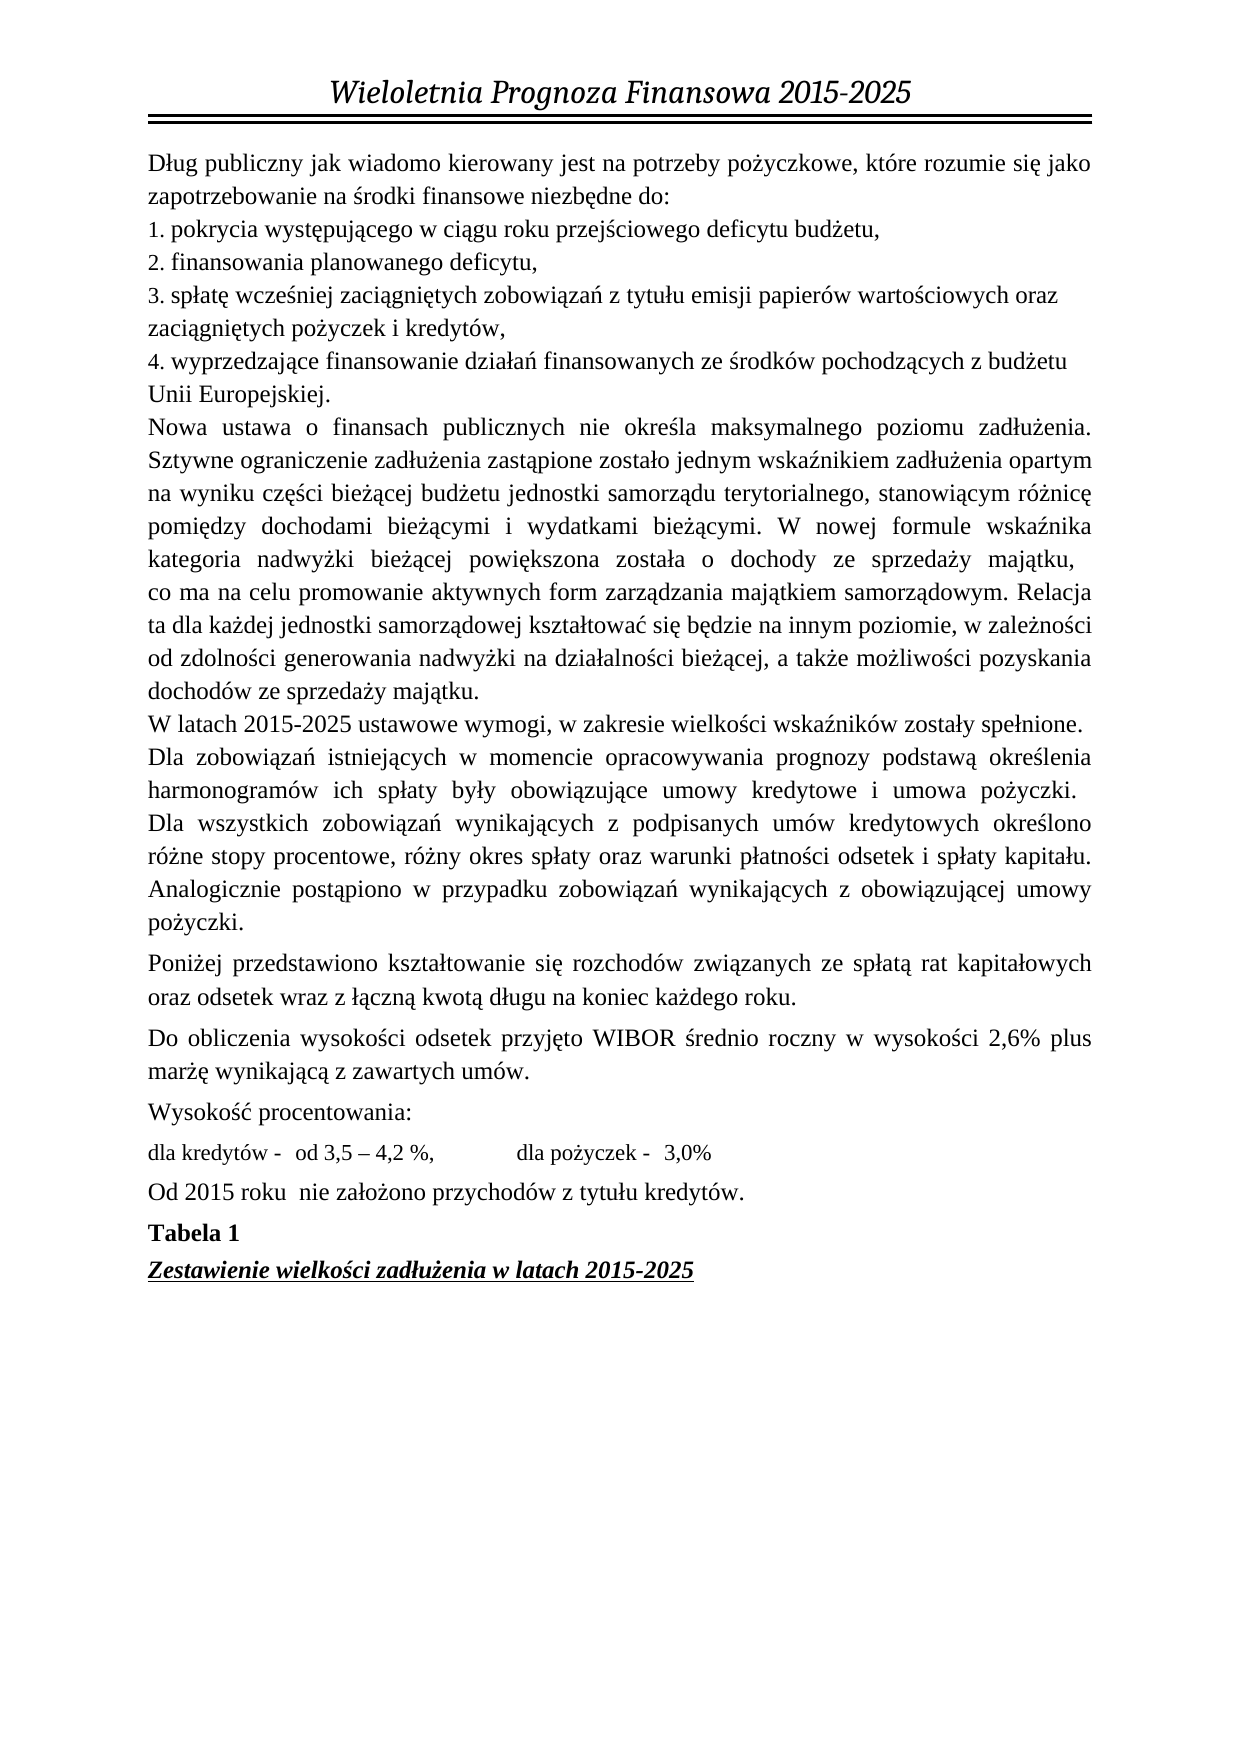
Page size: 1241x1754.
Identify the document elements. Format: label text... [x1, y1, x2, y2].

text Nowa ustawa o finansach publicznych nie określa maksymalnego poziomu zadłużenia. Sztywne ograniczenie zadłużenia zastąpione zostało jednym wskaźnikiem zadłużenia opartym na wyniku części bieżącej budżetu jednostki samorządu terytorialnego, stanowiącym różnicę pomiędzy dochodami bieżącymi i wydatkami bieżącymi. W nowej formule wskaźnika kategoria nadwyżki bieżącej powiększona została o dochody ze sprzedaży majątku, co ma na celu promowanie aktywnych form zarządzania majątkiem samorządowym. Relacja ta dla każdej jednostki samorządowej kształtować się będzie na innym poziomie, w zależności od zdolności generowania nadwyżki na działalności bieżącej, a także możliwości pozyskania dochodów ze sprzedaży majątku. [148, 412, 1092, 705]
text Unii Europejskiej. [148, 379, 1092, 408]
text 1. pokrycia występującego w ciągu roku przejściowego deficytu budżetu, [148, 214, 1092, 242]
text dla kredytów - od 3,5 – 4,2 %, dla pożyczek - 3,0% [148, 1139, 1092, 1165]
text Dług publiczny jak wiadomo kierowany jest na potrzeby pożyczkowe, które rozumie się jako zapotrzebowanie na środki finansowe niezbędne do: [148, 148, 1092, 209]
text Wysokość procentowania: [148, 1097, 1092, 1126]
text 3. spłatę wcześniej zaciągniętych zobowiązań z tytułu emisji papierów wartościowych oraz [148, 280, 1092, 308]
text Poniżej przedstawiono kształtowanie się rozchodów związanych ze spłatą rat kapitałowych oraz odsetek wraz z łączną kwotą długu na koniec każdego roku. [148, 948, 1092, 1010]
text W latach 2015-2025 ustawowe wymogi, w zakresie wielkości wskaźników zostały spełnione. [148, 709, 1092, 738]
text zaciągniętych pożyczek i kredytów, [148, 313, 1092, 342]
text Dla zobowiązań istniejących w momencie opracowywania prognozy podstawą określenia harmonogramów ich spłaty były obowiązujące umowy kredytowe i umowa pożyczki. Dla wszystkich zobowiązań wynikających z podpisanych umów kredytowych określono różne stopy procentowe, różny okres spłaty oraz warunki płatności odsetek i spłaty kapitału. Analogicznie postąpiono w przypadku zobowiązań wynikających z obowiązującej umowy pożyczki. [148, 742, 1092, 936]
text Od 2015 roku nie założono przychodów z tytułu kredytów. [148, 1177, 1092, 1206]
text Zestawienie wielkości zadłużenia w latach 2015-2025 [148, 1256, 1092, 1284]
text Do obliczenia wysokości odsetek przyjęto WIBOR średnio roczny w wysokości 2,6% plus marżę wynikającą z zawartych umów. [148, 1023, 1092, 1085]
text 4. wyprzedzające finansowanie działań finansowanych ze środków pochodzących z budżetu [148, 346, 1092, 374]
text 2. finansowania planowanego deficytu, [148, 247, 1092, 276]
text Tabela 1 [148, 1218, 1092, 1247]
